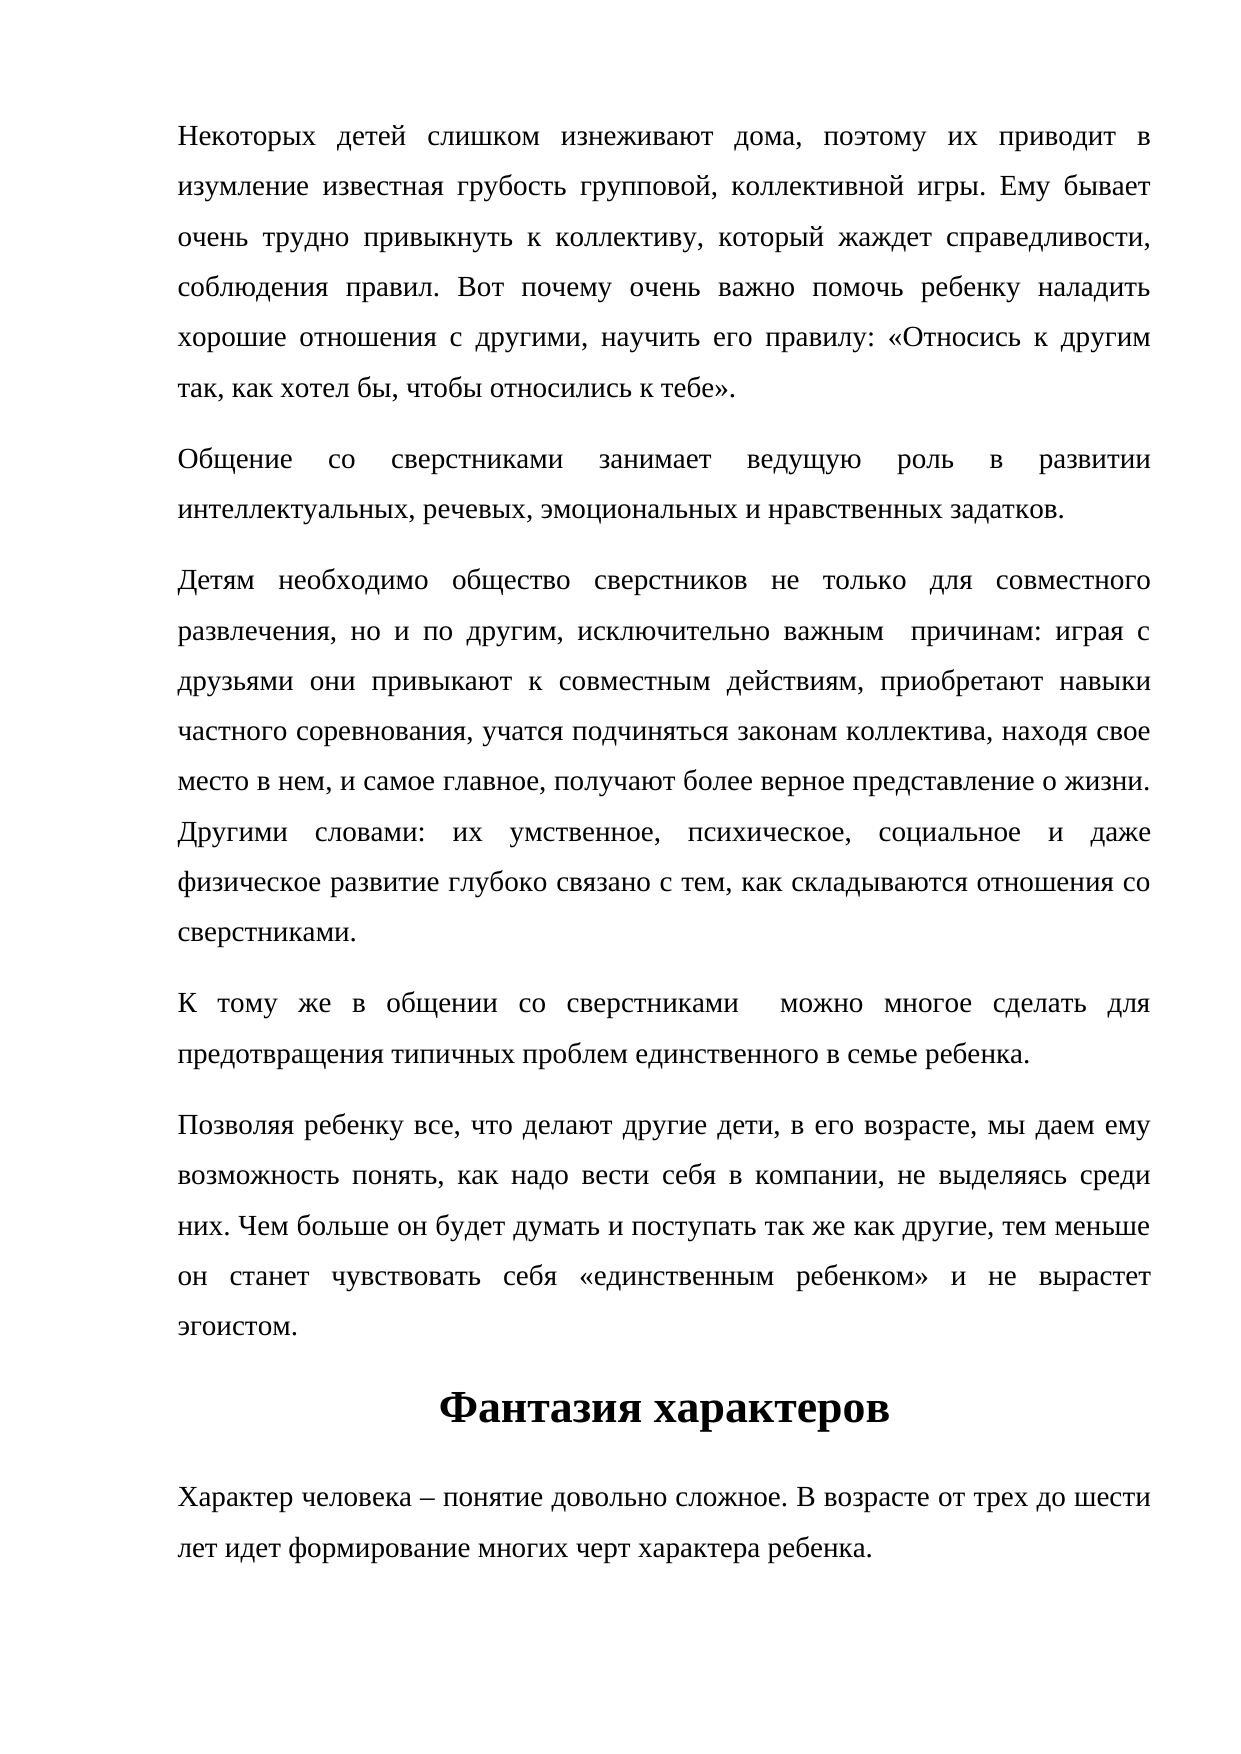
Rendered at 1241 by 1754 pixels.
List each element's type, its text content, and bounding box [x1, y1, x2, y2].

text Характер человека – понятие довольно сложное. В возрасте от трех до шести лет идет формирование многих черт характера ребенка. [177, 1479, 1152, 1563]
text Детям необходимо общество сверстников не только для совместного развлечения, но и по другим, исключительно важным причинам: играя с друзьями они привыкают к совместным действиям, приобретают навыки частного соревнования, учатся подчиняться законам коллектива, находя свое место в нем, и самое главное, получают более верное представление о жизни. Другими словами: их умственное, психическое, социальное и даже физическое развитие глубоко связано с тем, как складываются отношения со сверстниками. [177, 562, 1152, 948]
text К тому же в общении со сверстниками можно многое сделать для предотвращения типичных проблем единственного в семье ребенка. [177, 986, 1152, 1069]
text Фантазия характеров [177, 1379, 1152, 1432]
text Общение со сверстниками занимает ведущую роль в развитии интеллектуальных, речевых, эмоциональных и нравственных задатков. [177, 441, 1152, 525]
text Позволяя ребенку все, что делают другие дети, в его возрасте, мы даем ему возможность понять, как надо вести себя в компании, не выделяясь среди них. Чем больше он будет думать и поступать так же как другие, тем меньше он станет чувствовать себя «единственным ребенком» и не вырастет эгоистом. [177, 1107, 1152, 1342]
text Некоторых детей слишком изнеживают дома, поэтому их приводит в изумление известная грубость групповой, коллективной игры. Ему бывает очень трудно привыкнуть к коллективу, который жаждет справедливости, соблюдения правил. Вот почему очень важно помочь ребенку наладить хорошие отношения с другими, научить его правилу: «Относись к другим так, как хотел бы, чтобы относились к тебе». [177, 118, 1152, 403]
